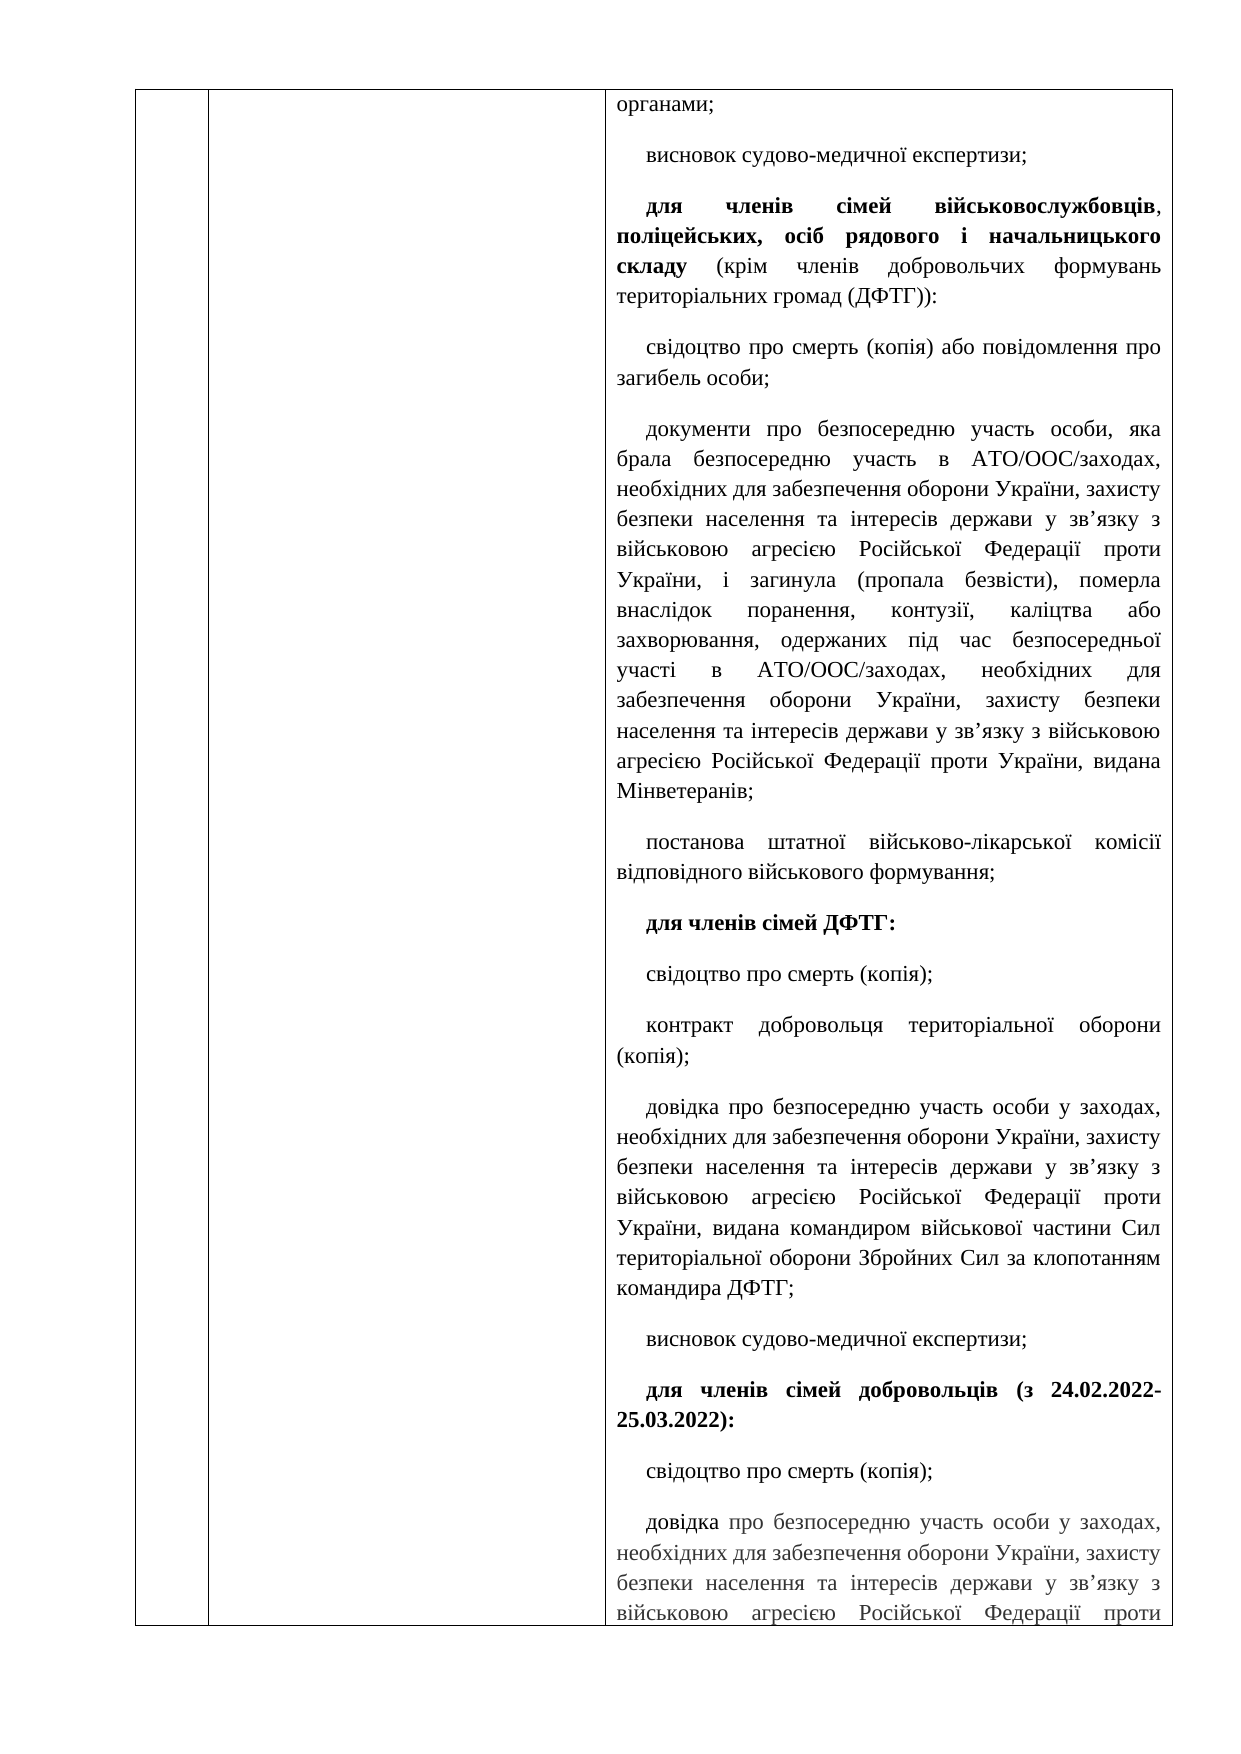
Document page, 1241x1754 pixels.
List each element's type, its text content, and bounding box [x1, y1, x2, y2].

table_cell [606, 90, 1172, 1625]
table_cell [209, 90, 605, 1625]
table_cell 5 [136, 90, 208, 1625]
